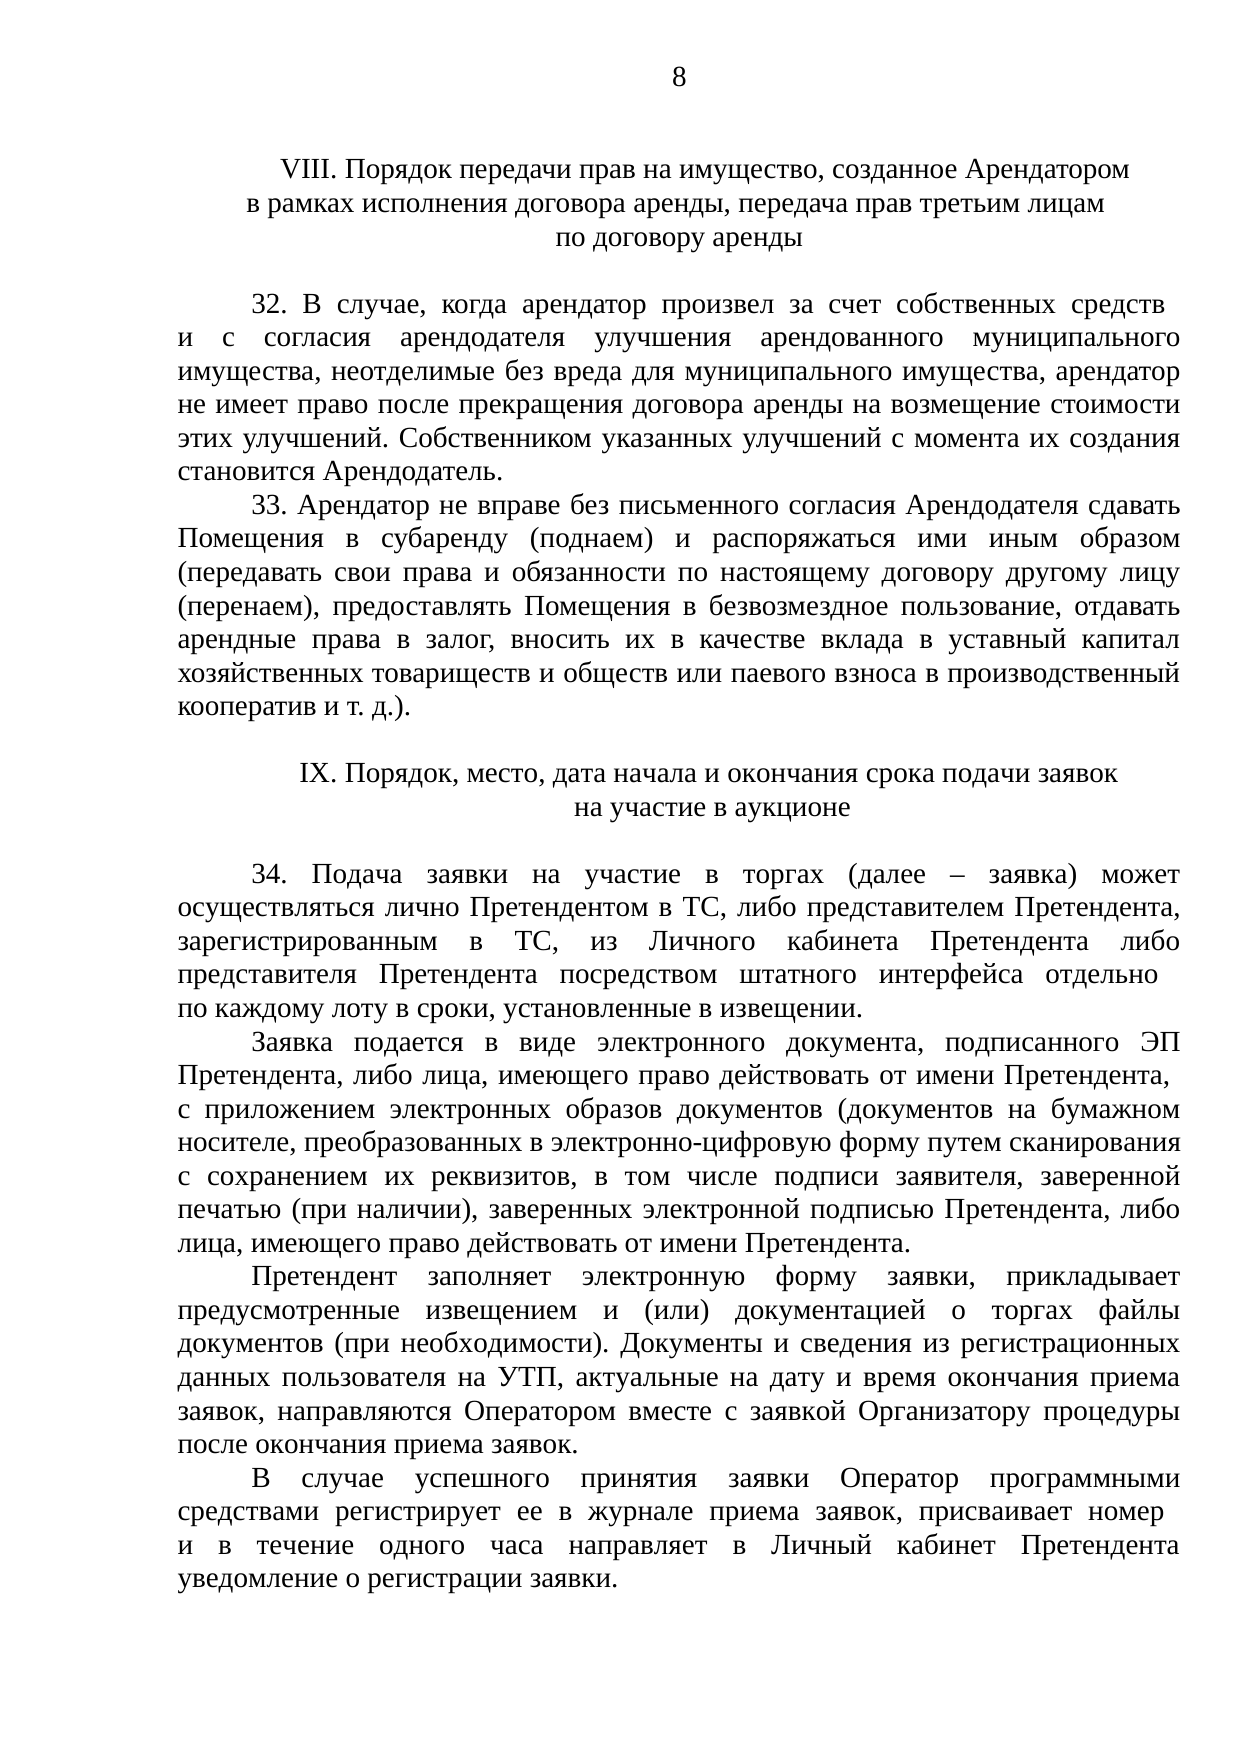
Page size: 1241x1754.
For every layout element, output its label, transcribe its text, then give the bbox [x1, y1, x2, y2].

text 32. В случае, когда арендатор произвел за счет собственных средств и с согласия арендодателя улучшения арендованного муниципального имущества, неотделимые без вреда для муниципального имущества, арендатор не имеет право после прекращения договора аренды на возмещение стоимости этих улучшений. Собственником указанных улучшений с момента их создания становится Арендодатель. [177, 286, 1181, 487]
text 33. Арендатор не вправе без письменного согласия Арендодателя сдавать Помещения в субаренду (поднаем) и распоряжаться ими иным образом (передавать свои права и обязанности по настоящему договору другому лицу (перенаем), предоставлять Помещения в безвозмездное пользование, отдавать арендные права в залог, вносить их в качестве вклада в уставный капитал хозяйственных товариществ и обществ или паевого взноса в производственный кооператив и т. д.). [177, 487, 1181, 722]
text IX. Порядок, место, дата начала и окончания срока подачи заявок [177, 755, 1181, 789]
text В случае успешного принятия заявки Оператор программными средствами регистрирует ее в журнале приема заявок, присваивает номер и в течение одного часа направляет в Личный кабинет Претендента уведомление о регистрации заявки. [177, 1460, 1181, 1594]
text 34. Подача заявки на участие в торгах (далее – заявка) может осуществляться лично Претендентом в ТС, либо представителем Претендента, зарегистрированным в ТС, из Личного кабинета Претендента либо представителя Претендента посредством штатного интерфейса отдельно по каждому лоту в сроки, установленные в извещении. [177, 856, 1181, 1024]
text Претендент заполняет электронную форму заявки, прикладывает предусмотренные извещением и (или) документацией о торгах файлы документов (при необходимости). Документы и сведения из регистрационных данных пользователя на УТП, актуальные на дату и время окончания приема заявок, направляются Оператором вместе с заявкой Организатору процедуры после окончания приема заявок. [177, 1258, 1181, 1460]
text Заявка подается в виде электронного документа, подписанного ЭП Претендента, либо лица, имеющего право действовать от имени Претендента, с приложением электронных образов документов (документов на бумажном носителе, преобразованных в электронно-цифровую форму путем сканирования с сохранением их реквизитов, в том числе подписи заявителя, заверенной печатью (при наличии), заверенных электронной подписью Претендента, либо лица, имеющего право действовать от имени Претендента. [177, 1024, 1181, 1258]
text на участие в аукционе [177, 789, 1181, 822]
text VIII. Порядок передачи прав на имущество, созданное Арендатором в рамках исполнения договора аренды, передача прав третьим лицам по договору аренды [177, 152, 1181, 252]
